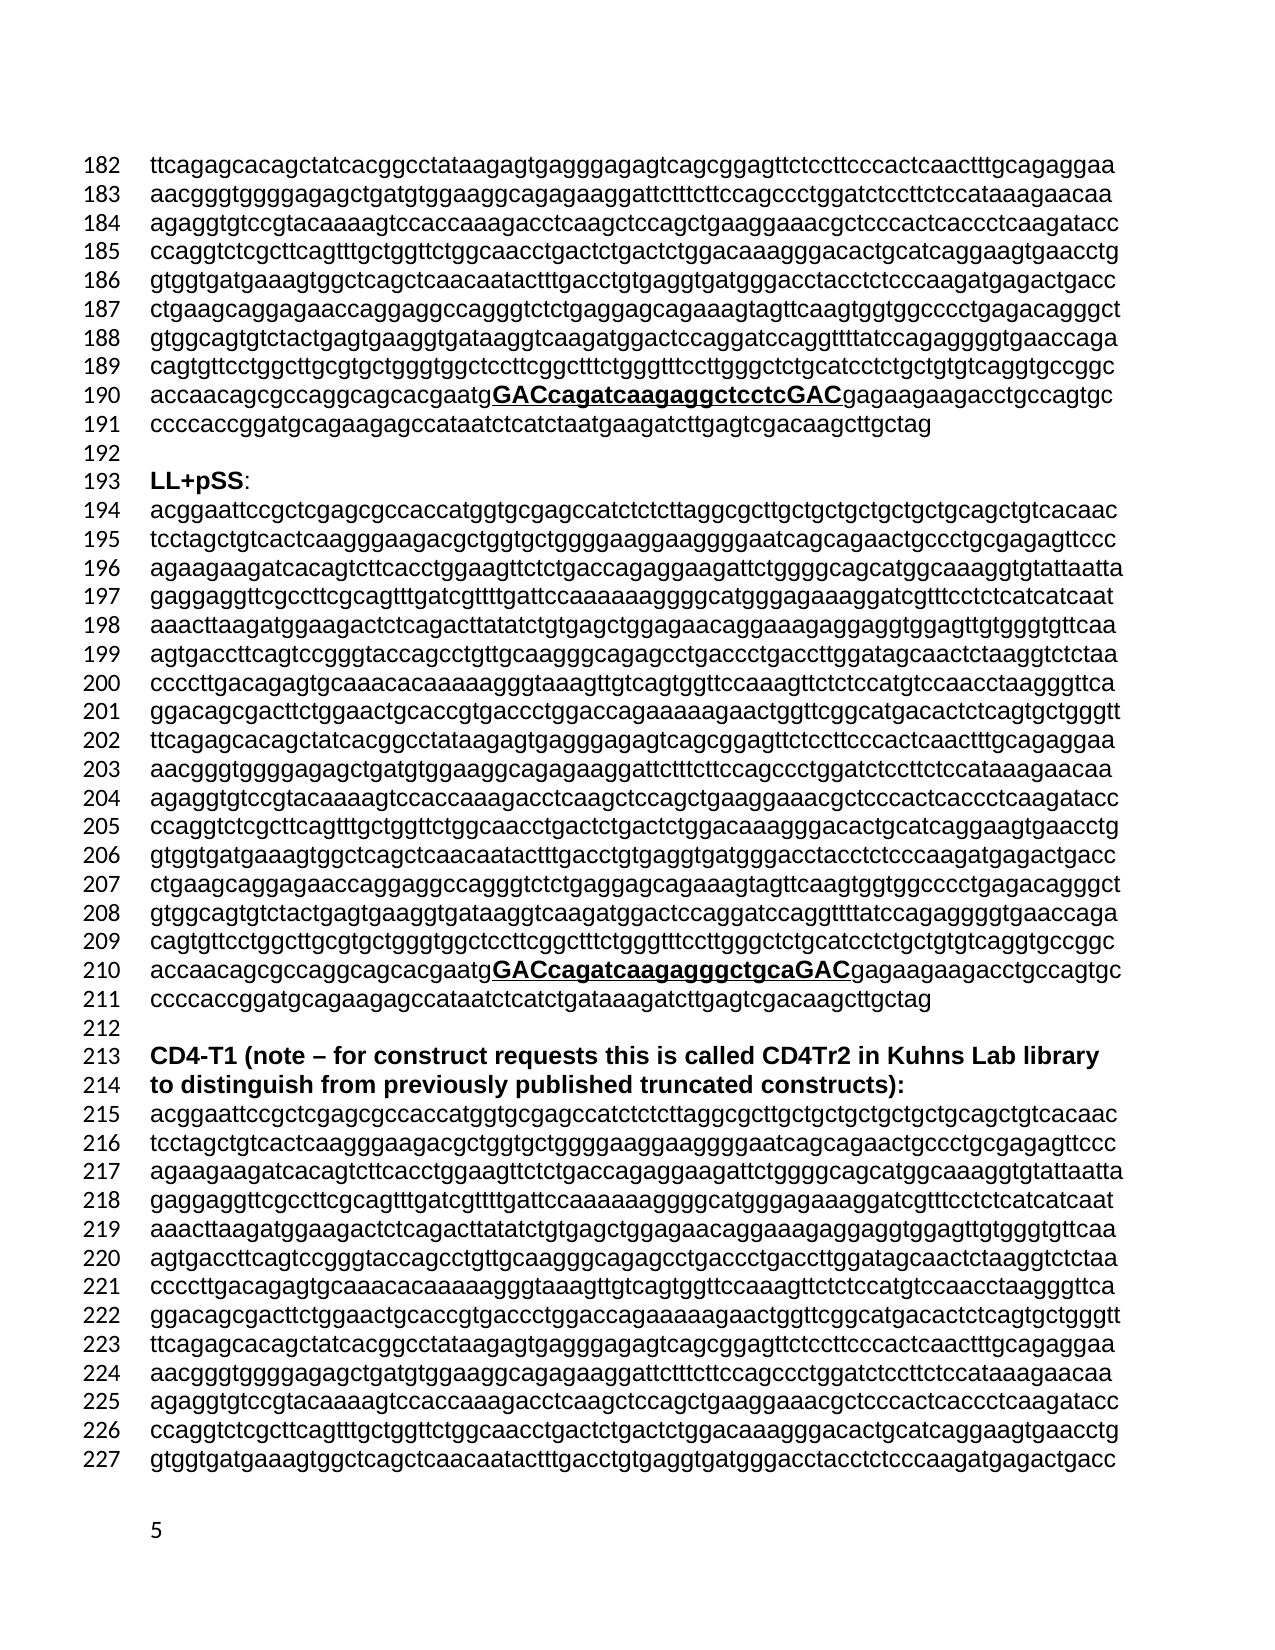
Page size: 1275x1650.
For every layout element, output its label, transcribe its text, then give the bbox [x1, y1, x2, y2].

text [150, 1099, 1125, 1472]
text LL+pSS: [150, 466, 1125, 495]
text CD4-T1 (note – for construct requests this is called CD4Tr2 in Kuhns Lab library to distinguish from previously published truncated constructs): [150, 1041, 1125, 1099]
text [150, 150, 1125, 437]
text acggaattccgctcgagcgccaccatggtgcgagccatctctcttaggcgcttgctgctgctgctgctgcagctgtcacaactcctagctgtcactcaagggaagacgctggtgctggggaaggaaggggaatcagcagaactgccctgcgagagttcccagaagaagatcacagtcttcacctggaagttctctgaccagaggaagattctggggcagcatggcaaaggtgtattaattagaggaggttcgccttcgcagtttgatcgttttgattccaaaaaaggggcatgggagaaaggatcgtttcctctcatcatcaataaacttaagatggaagactctcagacttatatctgtgagctggagaacaggaaagaggaggtggagttgtgggtgttcaaagtgaccttcagtccgggtaccagcctgttgcaagggcagagcctgaccctgaccttggatagcaactctaaggtctctaaccccttgacagagtgcaaacacaaaaagggtaaagttgtcagtggttccaaagttctctccatgtccaacctaagggttcaggacagcgacttctggaactgcaccgtgaccctggaccagaaaaagaactggttcggcatgacactctcagtgctgggttttcagagcacagctatcacggcctataagagtgagggagagtcagcggagttctccttcccactcaactttgcagaggaaaacgggtggggagagctgatgtggaaggcagagaaggattctttcttccagccctggatctccttctccataaagaacaaagaggtgtccgtacaaaagtccaccaaagacctcaagctccagctgaaggaaacgctcccactcaccctcaagataccccaggtctcgcttcagtttgctggttctggcaacctgactctgactctggacaaagggacactgcatcaggaagtgaacctggtggtgatgaaagtggctcagctcaacaatactttgacctgtgaggtgatgggacctacctctcccaagatgagactgaccctgaagcaggagaaccaggaggccagggtctctgaggagcagaaagtagttcaagtggtggcccctgagacagggctgtggcagtgtctactgagtgaaggtgataaggtcaagatggactccaggatccaggttttatccagaggggtgaaccagacagtgttcctggcttgcgtgctgggtggctccttcggctttctgggtttccttgggctctgcatcctctgctgtgtcaggtgccggcaccaacagcgccaggcagcacgaatgGACcagatcaagagggctgcaGACgagaagaagacctgccagtgcccccaccggatgcagaagagccataatctcatctgataaagatcttgagtcgacaagcttgctag [150, 495, 1125, 1012]
